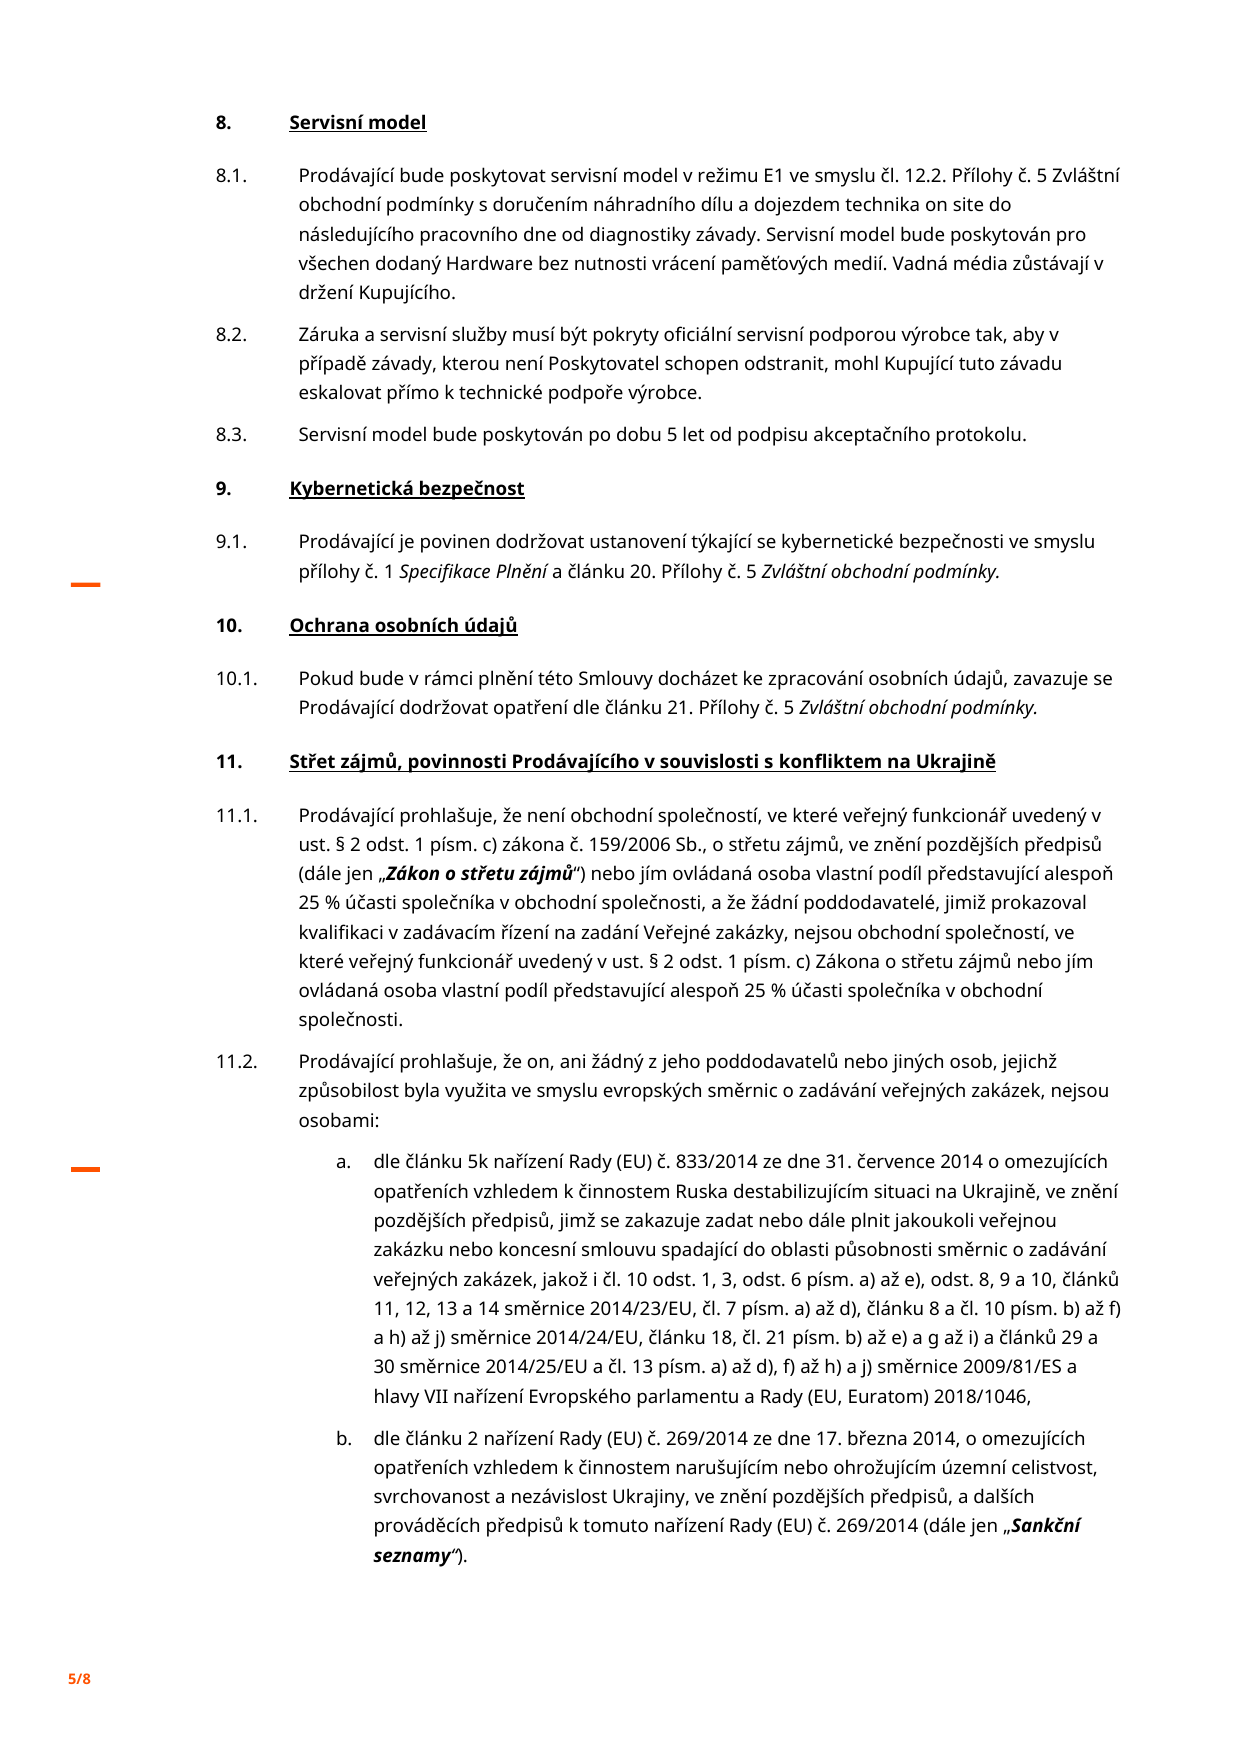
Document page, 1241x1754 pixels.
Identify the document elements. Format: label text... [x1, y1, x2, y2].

list Prodávající bude poskytovat servisní model v režimu E1 ve smyslu čl. 12.2. Přílohy č. 5 Zvláštní obchodní podmínky s doručením náhradního dílu a dojezdem technika on site do následujícího pracovního dne od diagnostiky závady. Servisní model bude poskytován pro všechen dodaný Hardware bez nutnosti vrácení paměťových medií. Vadná média zůstávají v držení Kupujícího. [216, 162, 1122, 305]
subtitle Ochrana osobních údajů [216, 612, 1122, 638]
list Pokud bude v rámci plnění této Smlouvy docházet ke zpracování osobních údajů, zavazuje se Prodávající dodržovat opatření dle článku 21. Přílohy č. 5 Zvláštní obchodní podmínky. [216, 665, 1122, 720]
list Prodávající prohlašuje, že není obchodní společností, ve které veřejný funkcionář uvedený v ust. § 2 odst. 1 písm. c) zákona č. 159/2006 Sb., o střetu zájmů, ve znění pozdějších předpisů (dále jen „Zákon o střetu zájmů“) nebo jím ovládaná osoba vlastní podíl představující alespoň 25 % účasti společníka v obchodní společnosti, a že žádní poddodavatelé, jimiž prokazoval kvalifikaci v zadávacím řízení na zadání Veřejné zakázky, nejsou obchodní společností, ve které veřejný funkcionář uvedený v ust. § 2 odst. 1 písm. c) Zákona o střetu zájmů nebo jím ovládaná osoba vlastní podíl představující alespoň 25 % účasti společníka v obchodní společnosti. [216, 802, 1122, 1032]
subtitle Střet zájmů, povinnosti Prodávajícího v souvislosti s konfliktem na Ukrajině [216, 749, 1122, 774]
list Prodávající prohlašuje, že on, ani žádný z jeho poddodavatelů nebo jiných osob, jejichž způsobilost byla využita ve smyslu evropských směrnic o zadávání veřejných zakázek, nejsou osobami: [216, 1048, 1122, 1133]
subtitle Servisní model [216, 109, 1122, 135]
list Servisní model bude poskytován po dobu 5 let od podpisu akceptačního protokolu. [216, 421, 1122, 447]
list Prodávající je povinen dodržovat ustanovení týkající se kybernetické bezpečnosti ve smyslu přílohy č. 1 Specifikace Plnění a článku 20. Přílohy č. 5 Zvláštní obchodní podmínky. [216, 529, 1122, 583]
list dle článku 5k nařízení Rady (EU) č. 833/2014 ze dne 31. července 2014 o omezujících opatřeních vzhledem k činnostem Ruska destabilizujícím situaci na Ukrajině, ve znění pozdějších předpisů, jimž se zakazuje zadat nebo dále plnit jakoukoli veřejnou zakázku nebo koncesní smlouvu spadající do oblasti působnosti směrnic o zadávání veřejných zakázek, jakož i čl. 10 odst. 1, 3, odst. 6 písm. a) až e), odst. 8, 9 a 10, článků 11, 12, 13 a 14 směrnice 2014/23/EU, čl. 7 písm. a) až d), článku 8 a čl. 10 písm. b) až f) a h) až j) směrnice 2014/24/EU, článku 18, čl. 21 písm. b) až e) a g až i) a článků 29 a 30 směrnice 2014/25/EU a čl. 13 písm. a) až d), f) až h) a j) směrnice 2009/81/ES a hlavy VII nařízení Evropského parlamentu a Rady (EU, Euratom) 2018/1046, [336, 1149, 1122, 1408]
list Záruka a servisní služby musí být pokryty oficiální servisní podporou výrobce tak, aby v případě závady, kterou není Poskytovatel schopen odstranit, mohl Kupující tuto závadu eskalovat přímo k technické podpoře výrobce. [216, 321, 1122, 405]
list dle článku 2 nařízení Rady (EU) č. 269/2014 ze dne 17. března 2014, o omezujících opatřeních vzhledem k činnostem narušujícím nebo ohrožujícím územní celistvost, svrchovanost a nezávislost Ukrajiny, ve znění pozdějších předpisů, a dalších prováděcích předpisů k tomuto nařízení Rady (EU) č. 269/2014 (dále jen „Sankční seznamy“). [336, 1425, 1122, 1567]
subtitle Kybernetická bezpečnost [216, 476, 1122, 501]
